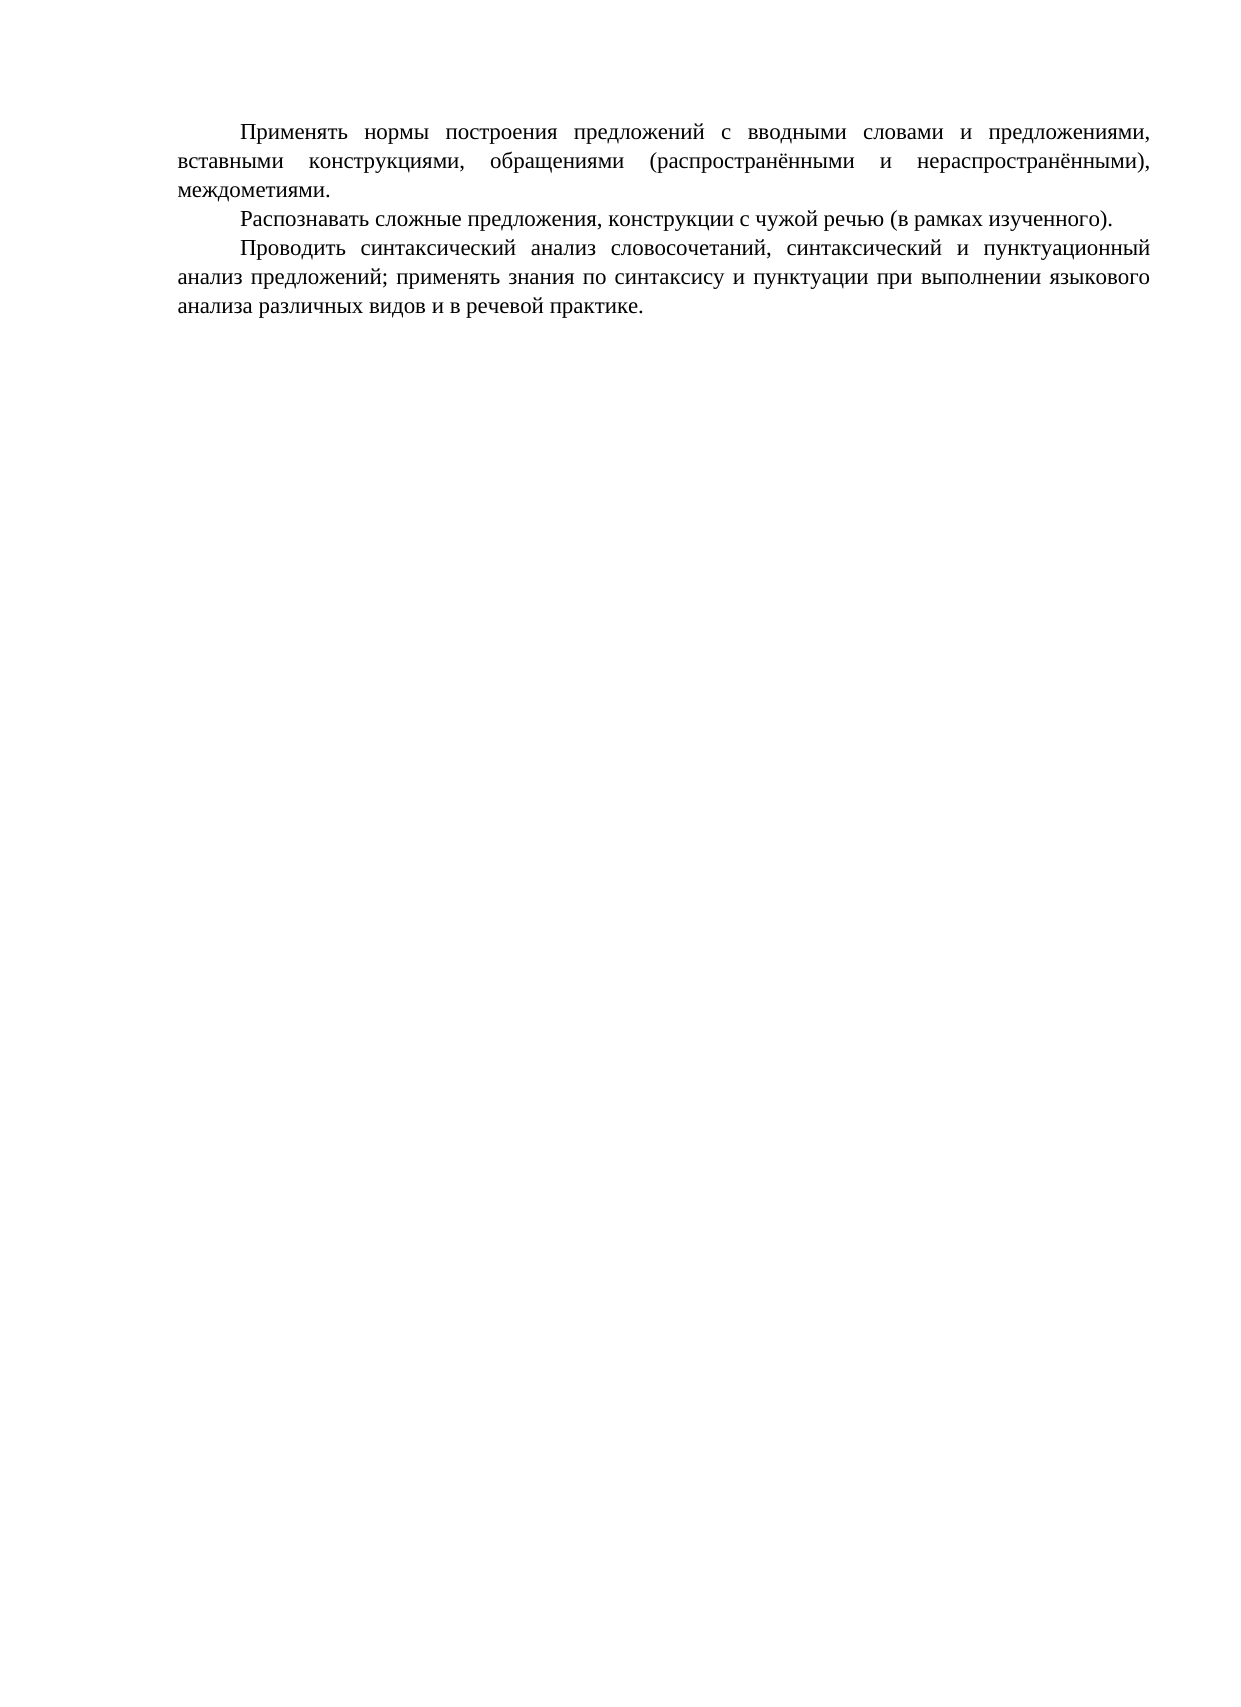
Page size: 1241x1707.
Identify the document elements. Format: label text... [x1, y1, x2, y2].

text Применять нормы построения предложений с вводными словами и предложениями, вставными конструкциями, обращениями (распространёнными и нераспространёнными), междометиями. [177, 118, 1152, 202]
text Распознавать сложные предложения, конструкции с чужой речью (в рамках изученного). [177, 205, 1152, 231]
text Проводить синтаксический анализ словосочетаний, синтаксический и пунктуационный анализ предложений; применять знания по синтаксису и пунктуации при выполнении языкового анализа различных видов и в речевой практике. [177, 234, 1152, 318]
